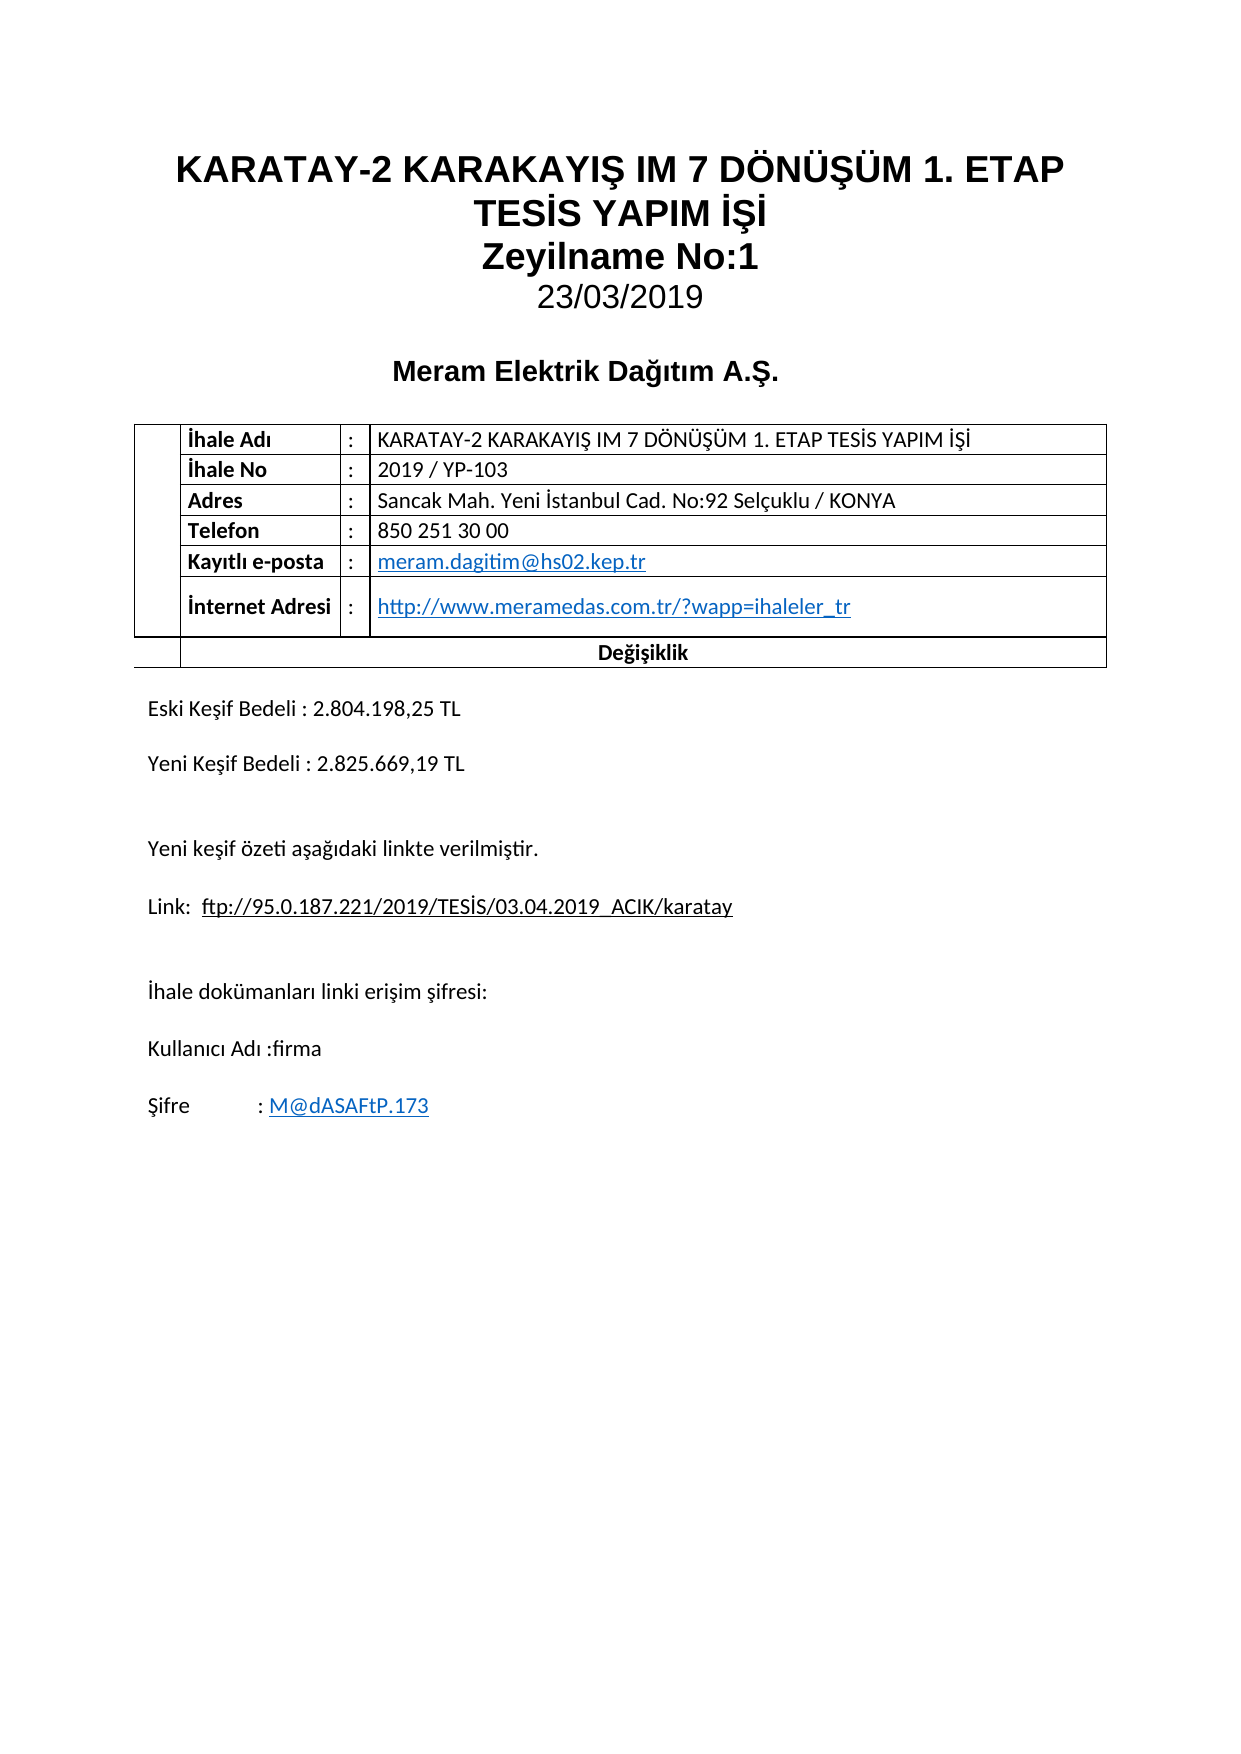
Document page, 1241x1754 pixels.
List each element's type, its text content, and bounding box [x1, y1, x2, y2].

text Kullanıcı Adı :firma [148, 1034, 1093, 1062]
table_cell : [341, 485, 369, 515]
text İhale dokümanları linki erişim şifresi: [148, 949, 1093, 1005]
text Şifre : M@dASAFtP.173 [148, 1091, 1093, 1119]
text Yeni Keşif Bedeli : 2.825.669,19 TL [148, 750, 1093, 777]
table_header : [341, 425, 369, 454]
table_cell İhale No [181, 455, 340, 484]
table_cell Sancak Mah. Yeni İstanbul Cad. No:92 Selçuklu / KONYA [371, 485, 1106, 515]
text Eski Keşif Bedeli : 2.804.198,25 TL [148, 694, 1093, 722]
text 23/03/2019 [148, 277, 1093, 315]
table_cell : [341, 516, 369, 545]
table_cell : [341, 577, 369, 636]
table_cell meram.dagitim@hs02.kep.tr [371, 546, 1106, 576]
text Zeyilname No:1 [148, 234, 1093, 277]
table_cell İnternet Adresi [181, 577, 340, 636]
table_cell [134, 638, 180, 667]
table_header İhale Adı [181, 425, 340, 454]
text Yeni keşif özeti aşağıdaki linkte verilmiştir. [148, 834, 1093, 863]
text KARATAY-2 KARAKAYIŞ IM 7 DÖNÜŞÜM 1. ETAP TESİS YAPIM İŞİ [148, 148, 1093, 234]
text Link: ftp://95.0.187.221/2019/TESİS/03.04.2019_ACIK/karatay [148, 892, 1093, 920]
table_cell Kayıtlı e-posta [181, 546, 340, 576]
table_cell : [341, 546, 369, 576]
table_header KARATAY-2 KARAKAYIŞ IM 7 DÖNÜŞÜM 1. ETAP TESİS YAPIM İŞİ [371, 425, 1106, 454]
table_cell Telefon [181, 516, 340, 545]
table_cell http://www.meramedas.com.tr/?wapp=ihaleler_tr [371, 577, 1106, 636]
text Meram Elektrik Dağıtım A.Ş. [148, 354, 1024, 388]
table_header [135, 425, 180, 636]
table_cell Değişiklik [181, 638, 1106, 667]
table_cell 850 251 30 00 [371, 516, 1106, 545]
table_cell Adres [181, 485, 340, 515]
table_cell : [341, 455, 369, 484]
table_cell 2019 / YP-103 [371, 455, 1106, 484]
